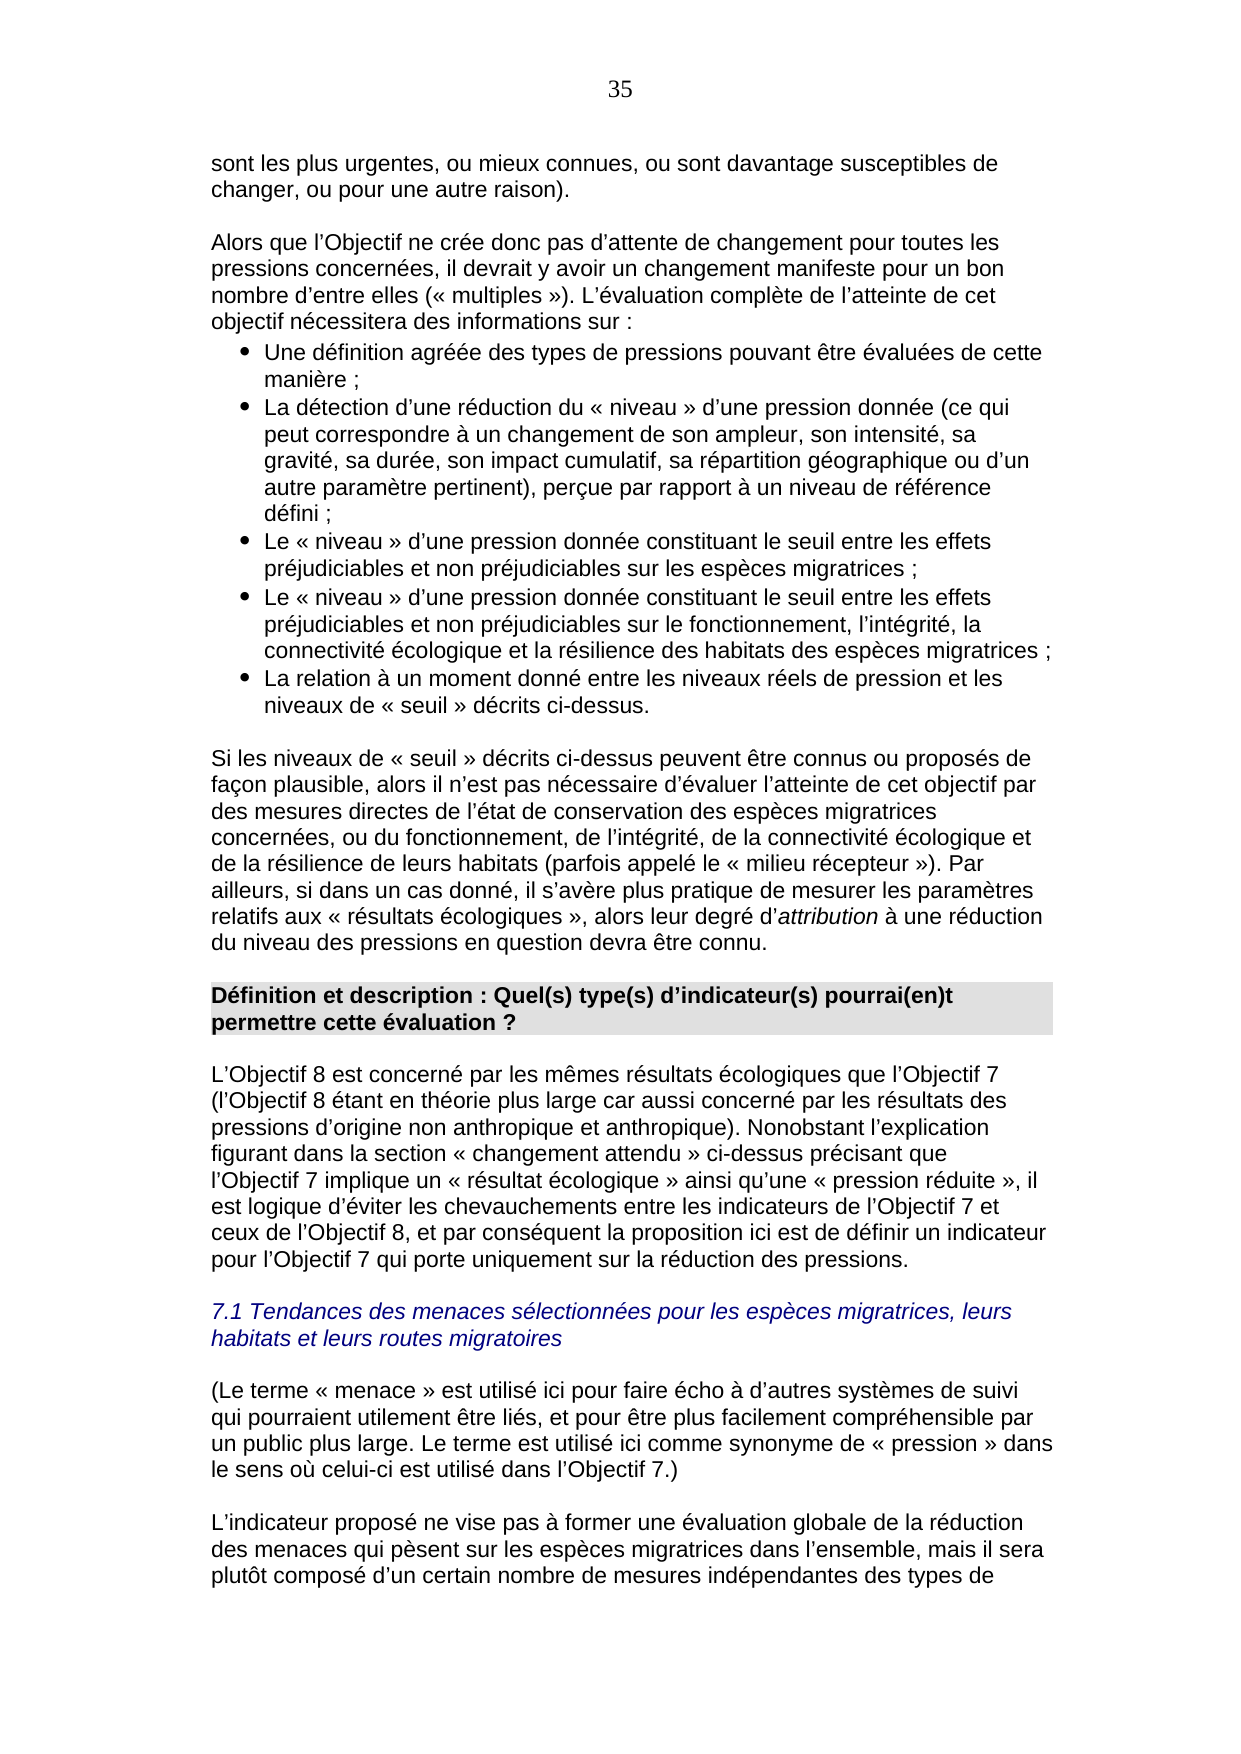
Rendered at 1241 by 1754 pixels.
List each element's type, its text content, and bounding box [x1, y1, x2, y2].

text Si les niveaux de « seuil » décrits ci-dessus peuvent être connus ou proposés de façon plausible, alors il n’est pas nécessaire d’évaluer l’atteinte de cet objectif par des mesures directes de l’état de conservation des espèces migratrices concernées, ou du fonctionnement, de l’intégrité, de la connectivité écologique et de la résilience de leurs habitats (parfois appelé le « milieu récepteur »). Par ailleurs, si dans un cas donné, il s’avère plus pratique de mesurer les paramètres relatifs aux « résultats écologiques », alors leur degré d’attribution à une réduction du niveau des pressions en question devra être connu. [211, 745, 1053, 956]
list Le « niveau » d’une pression donnée constituant le seuil entre les effets préjudiciables et non préjudiciables sur les espèces migratrices ; [240, 528, 1053, 582]
text (Le terme « menace » est utilisé ici pour faire écho à d’autres systèmes de suivi qui pourraient utilement être liés, et pour être plus facilement compréhensible par un public plus large. Le terme est utilisé ici comme synonyme de « pression » dans le sens où celui-ci est utilisé dans l’Objectif 7.) [211, 1377, 1053, 1483]
list Le « niveau » d’une pression donnée constituant le seuil entre les effets préjudiciables et non préjudiciables sur le fonctionnement, l’intégrité, la connectivité écologique et la résilience des habitats des espèces migratrices ; [240, 584, 1053, 663]
list Une définition agréée des types de pressions pouvant être évaluées de cette manière ; [240, 339, 1053, 392]
text 7.1 Tendances des menaces sélectionnées pour les espèces migratrices, leurs habitats et leurs routes migratoires [211, 1298, 1053, 1351]
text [211, 1509, 1053, 1588]
text Définition et description : Quel(s) type(s) d’indicateur(s) pourrai(en)t permettre cette évaluation ? [211, 982, 1053, 1035]
list La relation à un moment donné entre les niveaux réels de pression et les niveaux de « seuil » décrits ci-dessus. [240, 665, 1053, 718]
text L’Objectif 8 est concerné par les mêmes résultats écologiques que l’Objectif 7 (l’Objectif 8 étant en théorie plus large car aussi concerné par les résultats des pressions d’origine non anthropique et anthropique). Nonobstant l’explication figurant dans la section « changement attendu » ci-dessus précisant que l’Objectif 7 implique un « résultat écologique » ainsi qu’une « pression réduite », il est logique d’éviter les chevauchements entre les indicateurs de l’Objectif 7 et ceux de l’Objectif 8, et par conséquent la proposition ici est de définir un indicateur pour l’Objectif 7 qui porte uniquement sur la réduction des pressions. [211, 1061, 1053, 1272]
text Alors que l’Objectif ne crée donc pas d’attente de changement pour toutes les pressions concernées, il devrait y avoir un changement manifeste pour un bon nombre d’entre elles (« multiples »). L’évaluation complète de l’atteinte de cet objectif nécessitera des informations sur : [211, 229, 1053, 334]
list La détection d’une réduction du « niveau » d’une pression donnée (ce qui peut correspondre à un changement de son ampleur, son intensité, sa gravité, sa durée, son impact cumulatif, sa répartition géographique ou d’un autre paramètre pertinent), perçue par rapport à un niveau de référence défini ; [240, 394, 1053, 526]
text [211, 150, 1053, 203]
